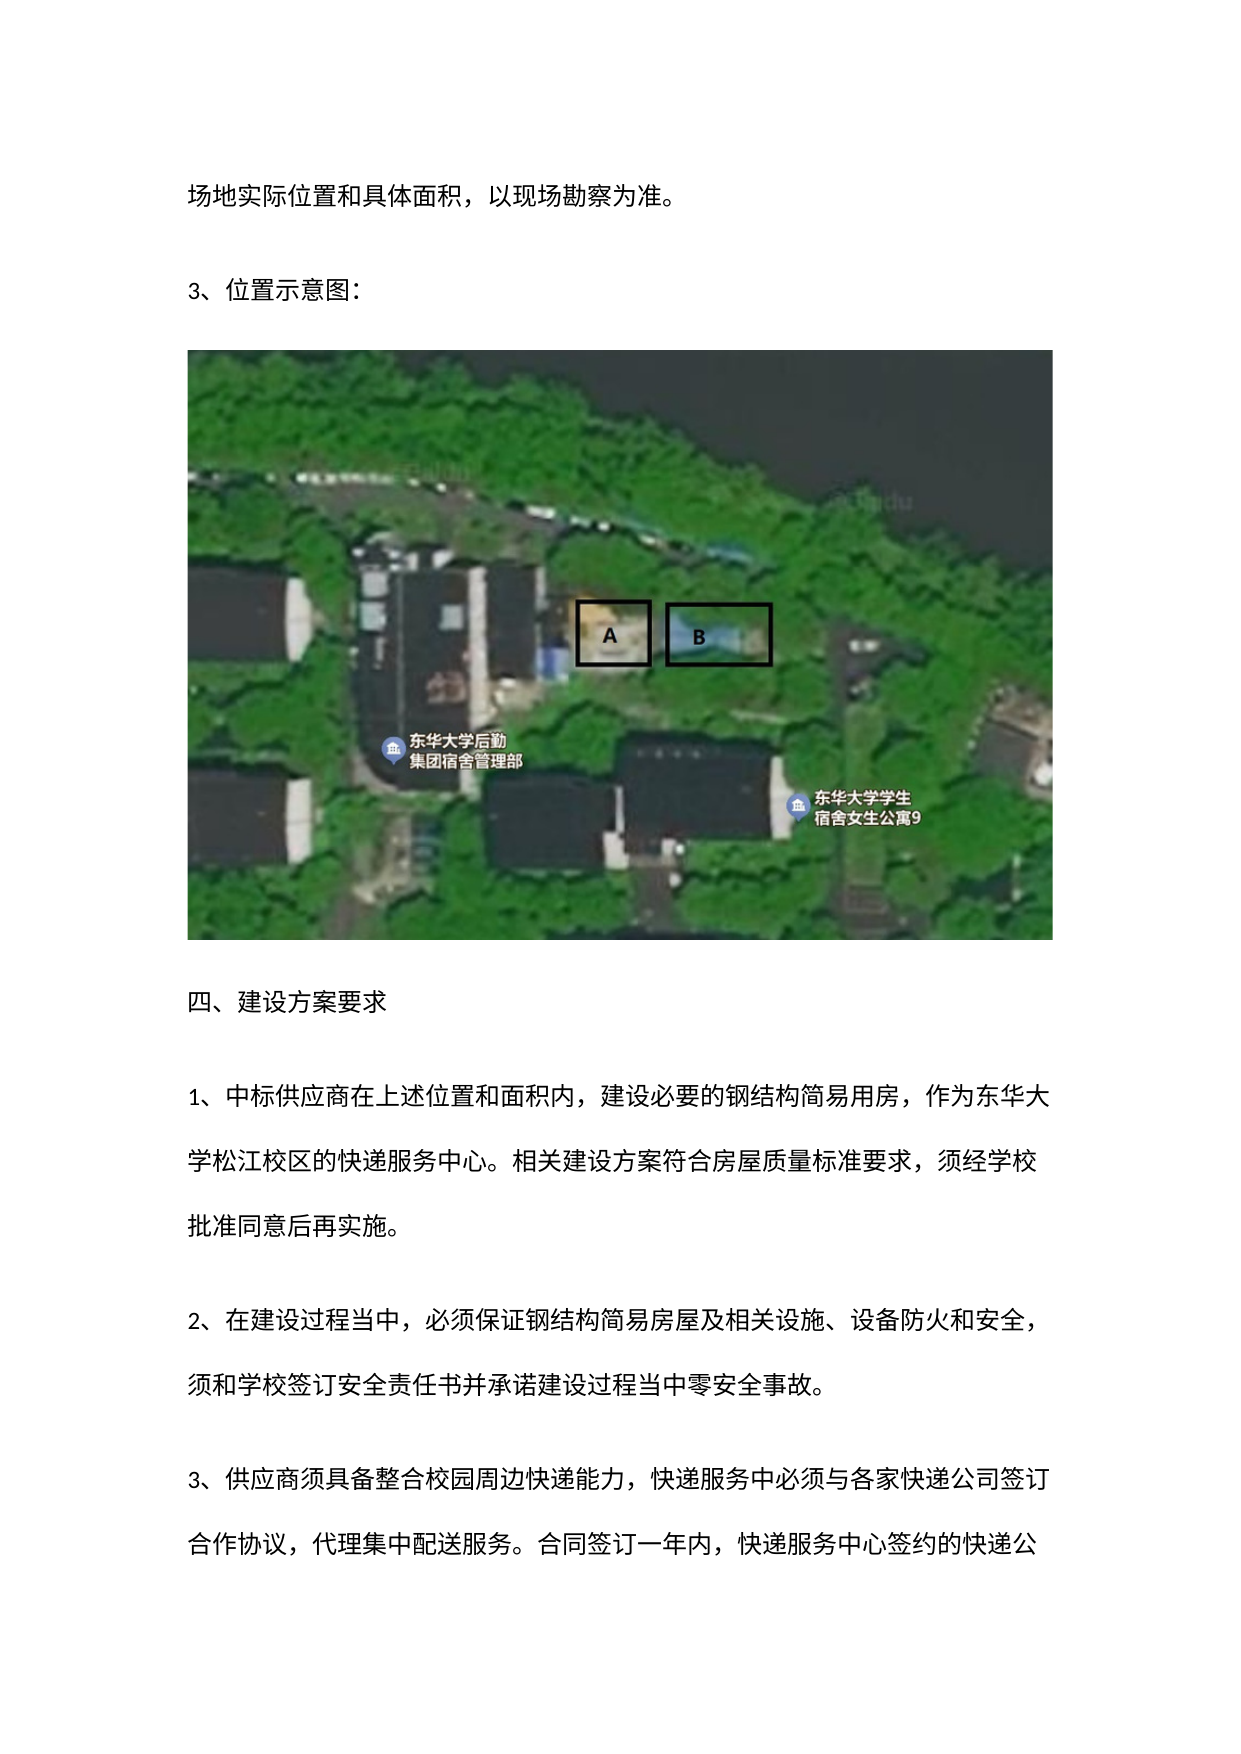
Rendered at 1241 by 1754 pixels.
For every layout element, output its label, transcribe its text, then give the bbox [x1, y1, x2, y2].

text 场地实际位置和具体面积，以现场勘察为准。 [187, 162, 1053, 227]
text 3、位置示意图： [187, 256, 1053, 321]
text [187, 1445, 1053, 1575]
text 1、中标供应商在上述位置和面积内，建设必要的钢结构简易用房，作为东华大学松江校区的快递服务中心。相关建设方案符合房屋质量标准要求，须经学校批准同意后再实施。 [187, 1062, 1053, 1257]
text 2、在建设过程当中，必须保证钢结构简易房屋及相关设施、设备防火和安全，须和学校签订安全责任书并承诺建设过程当中零安全事故。 [187, 1286, 1053, 1416]
text 四、建设方案要求 [187, 940, 1053, 1033]
picture [187, 350, 1053, 940]
